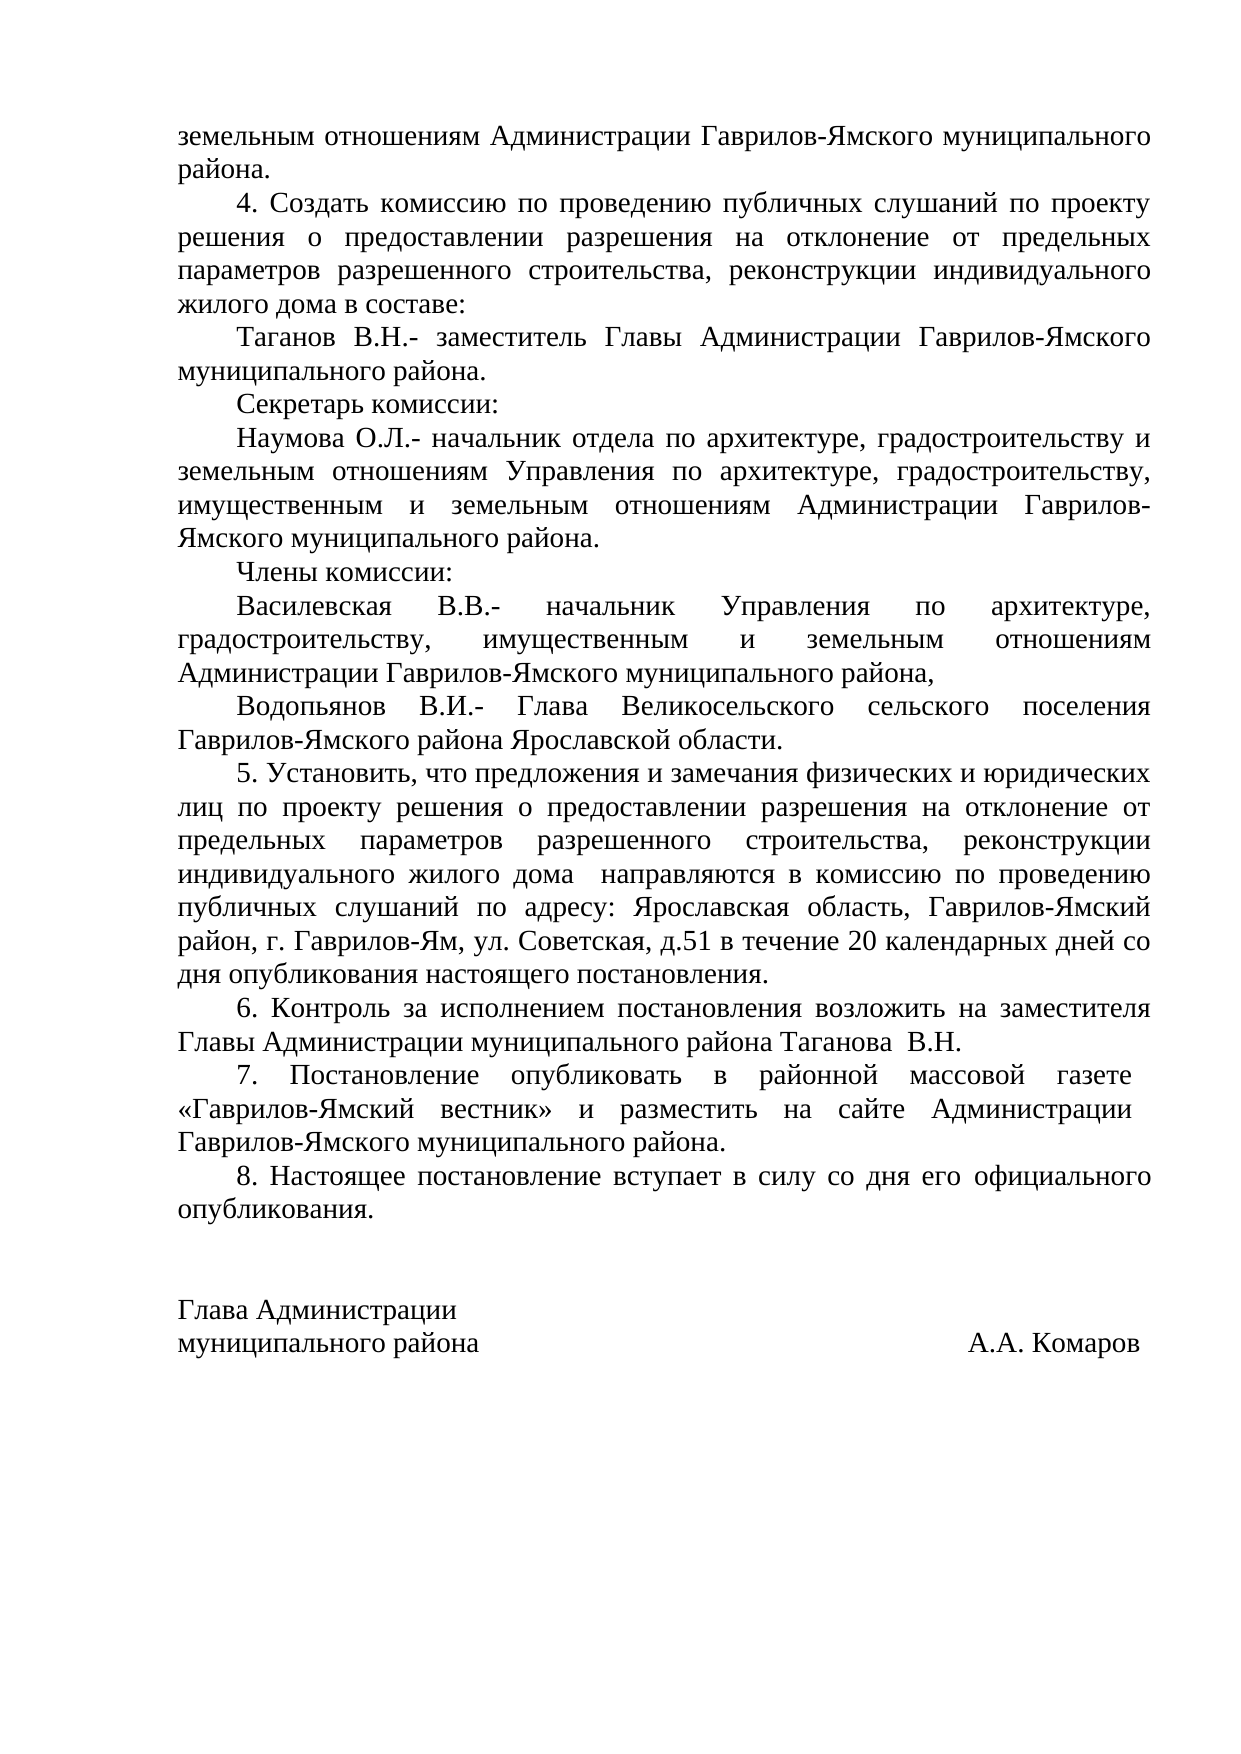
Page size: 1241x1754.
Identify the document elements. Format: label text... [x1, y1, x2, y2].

text Водопьянов В.И.- Глава Великосельского сельского поселения Гаврилов-Ямского района Ярославской области. [177, 688, 1152, 755]
text 8. Настоящее постановление вступает в силу со дня его официального опубликования. [177, 1158, 1152, 1225]
text Глава Администрации [177, 1292, 1152, 1326]
text Наумова О.Л.- начальник отдела по архитектуре, градостроительству и земельным отношениям Управления по архитектуре, градостроительству, имущественным и земельным отношениям Администрации Гаврилов-Ямского муниципального района. [177, 420, 1152, 554]
text Члены комиссии: [177, 554, 1152, 588]
text Таганов В.Н.- заместитель Главы Администрации Гаврилов-Ямского муниципального района. [177, 319, 1152, 386]
text муниципального района А.А. Комаров [177, 1326, 1152, 1359]
text Секретарь комиссии: [177, 386, 1152, 420]
text 4. Создать комиссию по проведению публичных слушаний по проекту решения о предоставлении разрешения на отклонение от предельных параметров разрешенного строительства, реконструкции индивидуального жилого дома в составе: [177, 185, 1152, 319]
text 7. Постановление опубликовать в районной массовой газете «Гаврилов-Ямский вестник» и разместить на сайте Администрации Гаврилов-Ямского муниципального района. [177, 1057, 1133, 1158]
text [177, 118, 1152, 185]
text Василевская В.В.- начальник Управления по архитектуре, градостроительству, имущественным и земельным отношениям Администрации Гаврилов-Ямского муниципального района, [177, 588, 1152, 688]
text 6. Контроль за исполнением постановления возложить на заместителя Главы Администрации муниципального района Таганова В.Н. [177, 990, 1152, 1057]
text 5. Установить, что предложения и замечания физических и юридических лиц по проекту решения о предоставлении разрешения на отклонение от предельных параметров разрешенного строительства, реконструкции индивидуального жилого дома направляются в комиссию по проведению публичных слушаний по адресу: Ярославская область, Гаврилов-Ямский район, г. Гаврилов-Ям, ул. Советская, д.51 в течение 20 календарных дней со дня опубликования настоящего постановления. [177, 755, 1152, 990]
